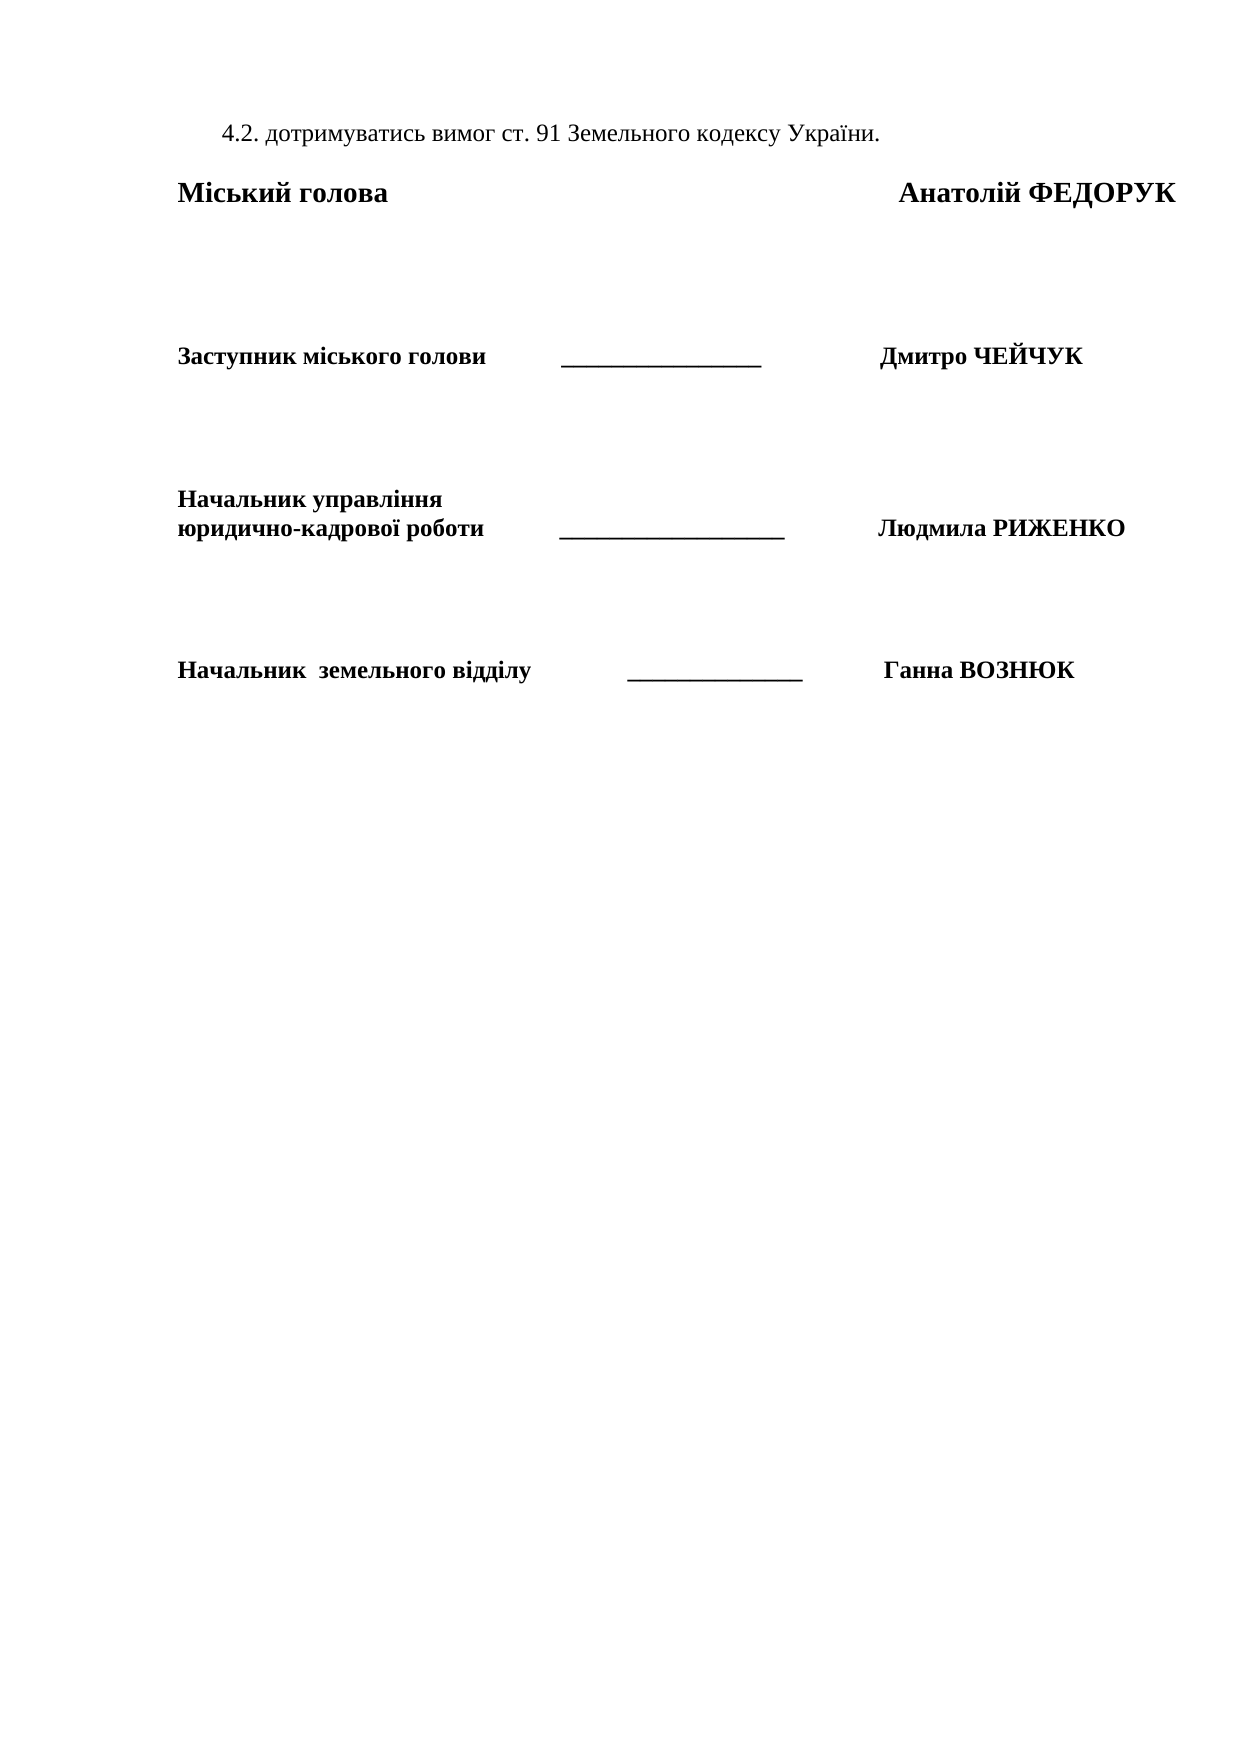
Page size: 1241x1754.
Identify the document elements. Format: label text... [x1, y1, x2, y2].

text Начальник земельного відділу ______________ Ганна ВОЗНЮК [177, 655, 1181, 684]
text Міський голова Анатолій ФЕДОРУК [177, 176, 1181, 209]
text юридично-кадрової роботи __________________ Людмила РИЖЕНКО [177, 513, 1181, 542]
text 4.2. дотримуватись вимог ст. 91 Земельного кодексу України. [222, 118, 1181, 147]
text Начальник управління [177, 455, 1181, 513]
text Заступник міського голови ________________ Дмитро ЧЕЙЧУК [177, 341, 1181, 370]
